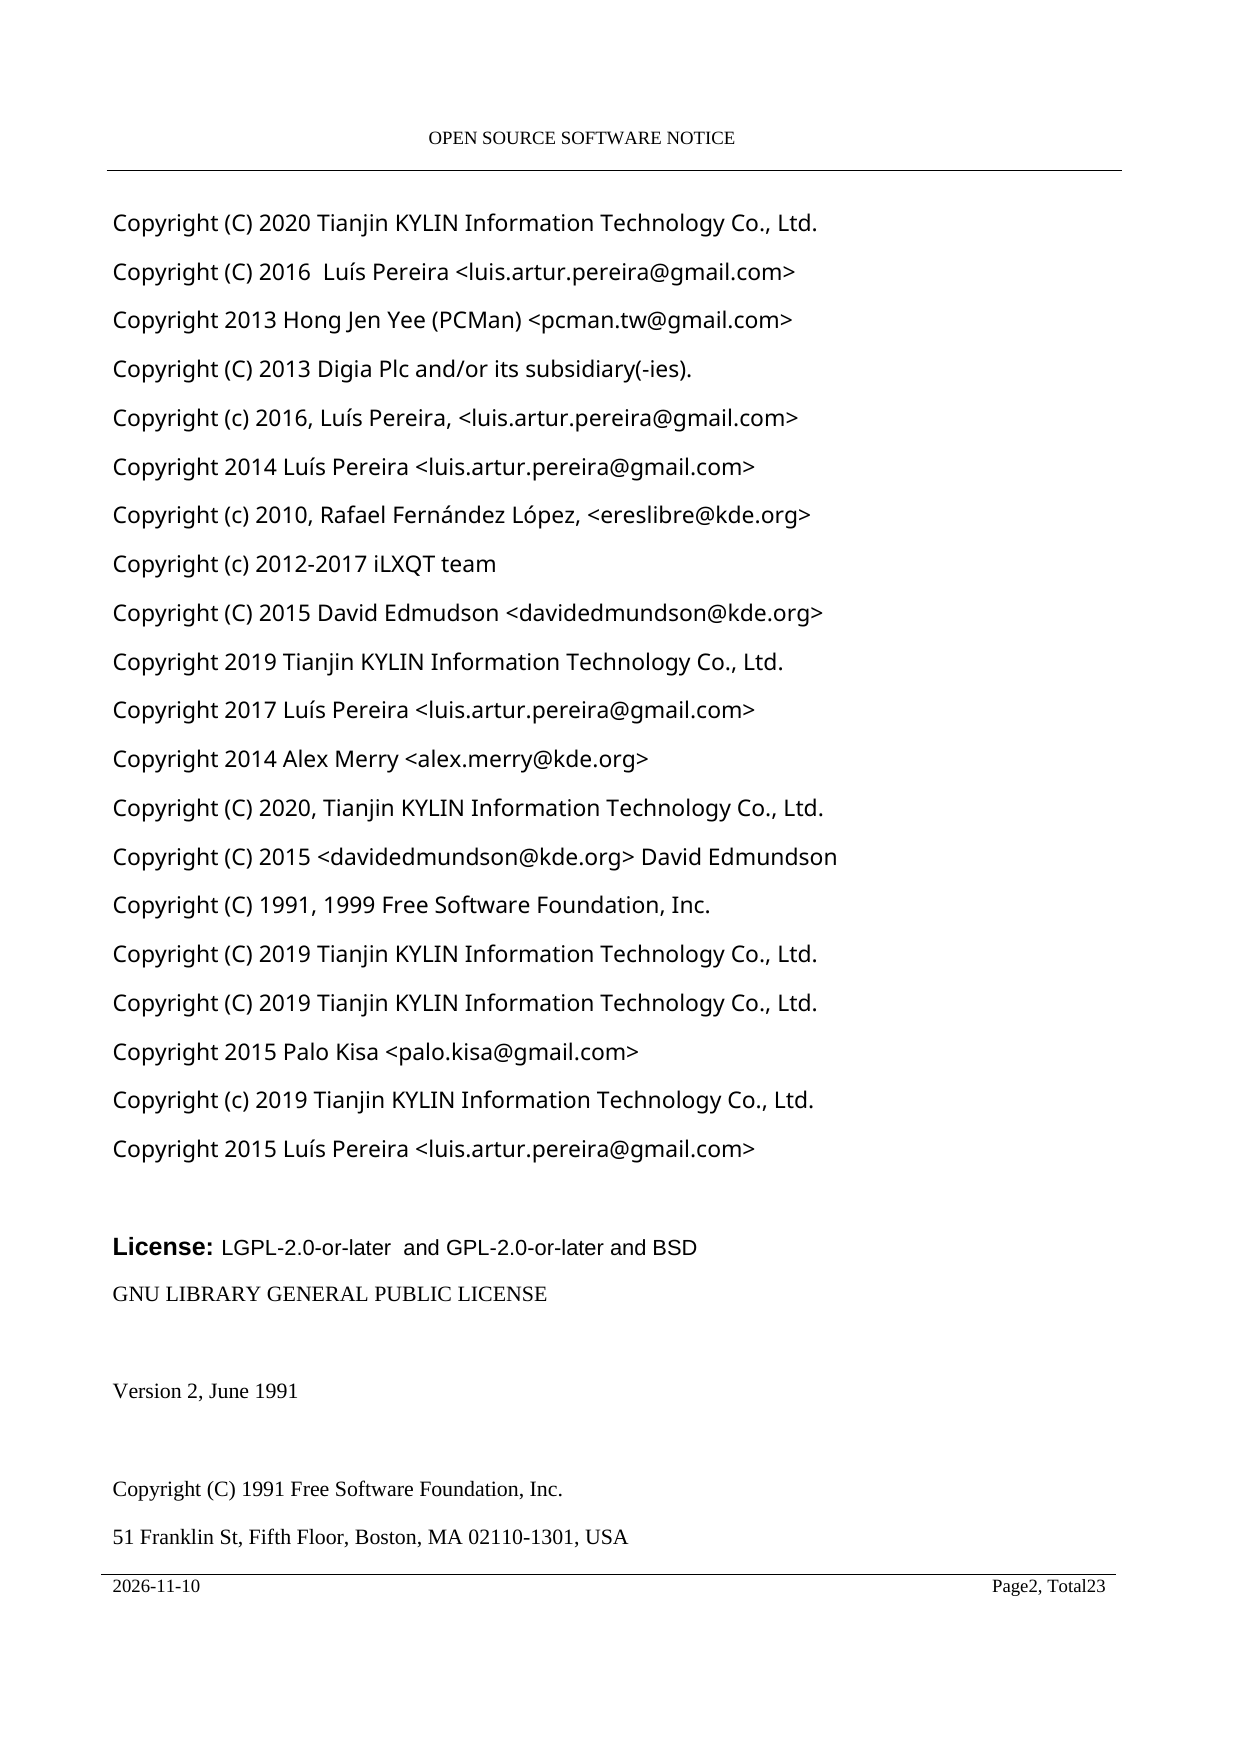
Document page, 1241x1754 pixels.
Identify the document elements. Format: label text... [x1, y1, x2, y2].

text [112, 206, 1128, 1214]
text License: LGPL-2.0-or-later and GPL-2.0-or-later and BSD [112, 1230, 1128, 1263]
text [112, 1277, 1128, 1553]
